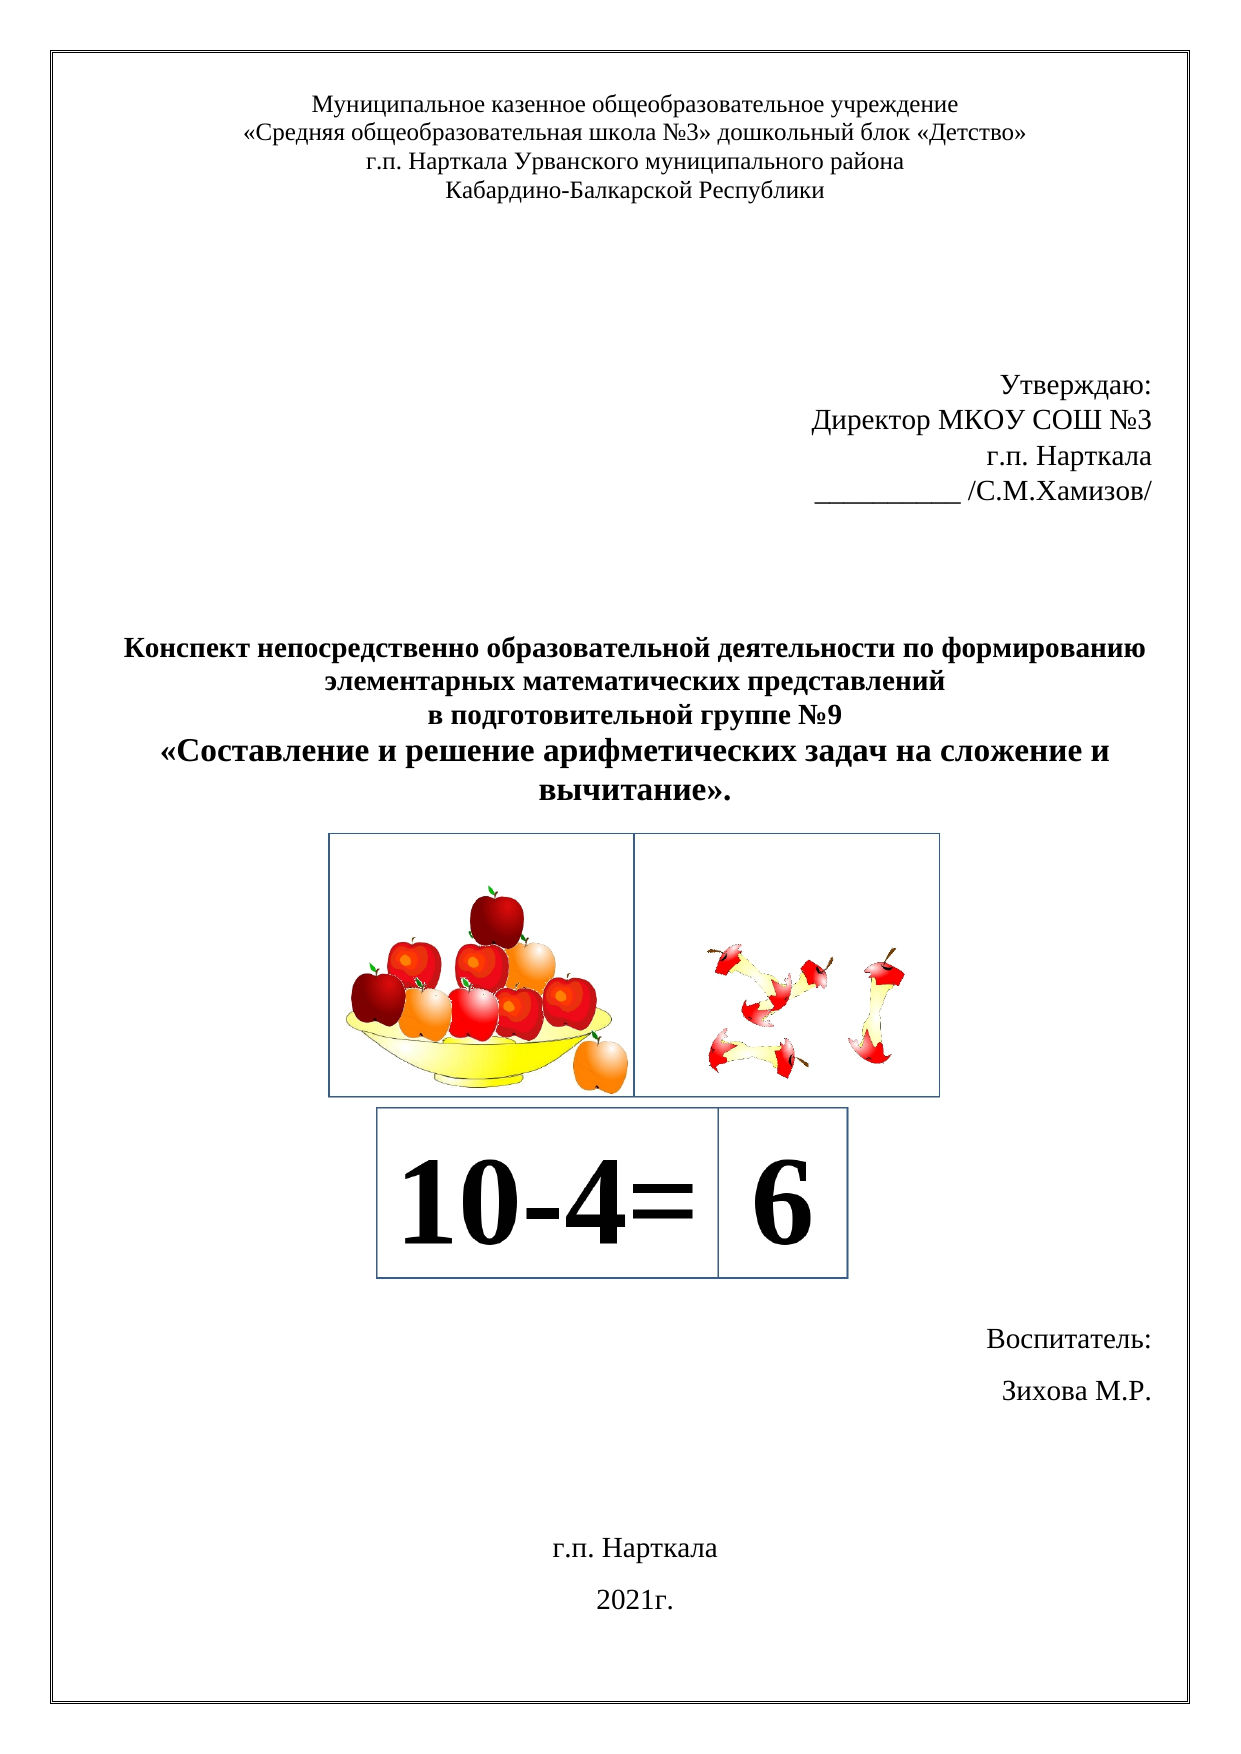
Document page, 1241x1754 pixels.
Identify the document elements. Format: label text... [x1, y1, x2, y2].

text г.п. Нарткала Урванского муниципального района [118, 146, 1152, 175]
text Кабардино-Балкарской Республики [118, 175, 1152, 204]
text «Составление и решение арифметических задач на сложение и вычитание». [118, 731, 1152, 807]
text __________ /С.М.Хамизов/ [118, 473, 1152, 507]
text Утверждаю: [118, 367, 1152, 400]
text г.п. Нарткала [118, 1530, 1152, 1563]
text «Средняя общеобразовательная школа №3» дошкольный блок «Детство» [118, 117, 1152, 146]
text Зихова М.Р. [118, 1373, 1152, 1407]
text г.п. Нарткала [118, 438, 1152, 471]
text Воспитатель: [118, 1321, 1152, 1355]
picture [304, 807, 966, 1303]
text в подготовительной группе №9 [118, 697, 1152, 731]
text Директор МКОУ СОШ №3 [118, 402, 1152, 436]
text Муниципальное казенное общеобразовательное учреждение [118, 89, 1152, 117]
text Конспект непосредственно образовательной деятельности по формированию элементарных математических представлений [118, 630, 1152, 697]
text 2021г. [118, 1582, 1152, 1616]
